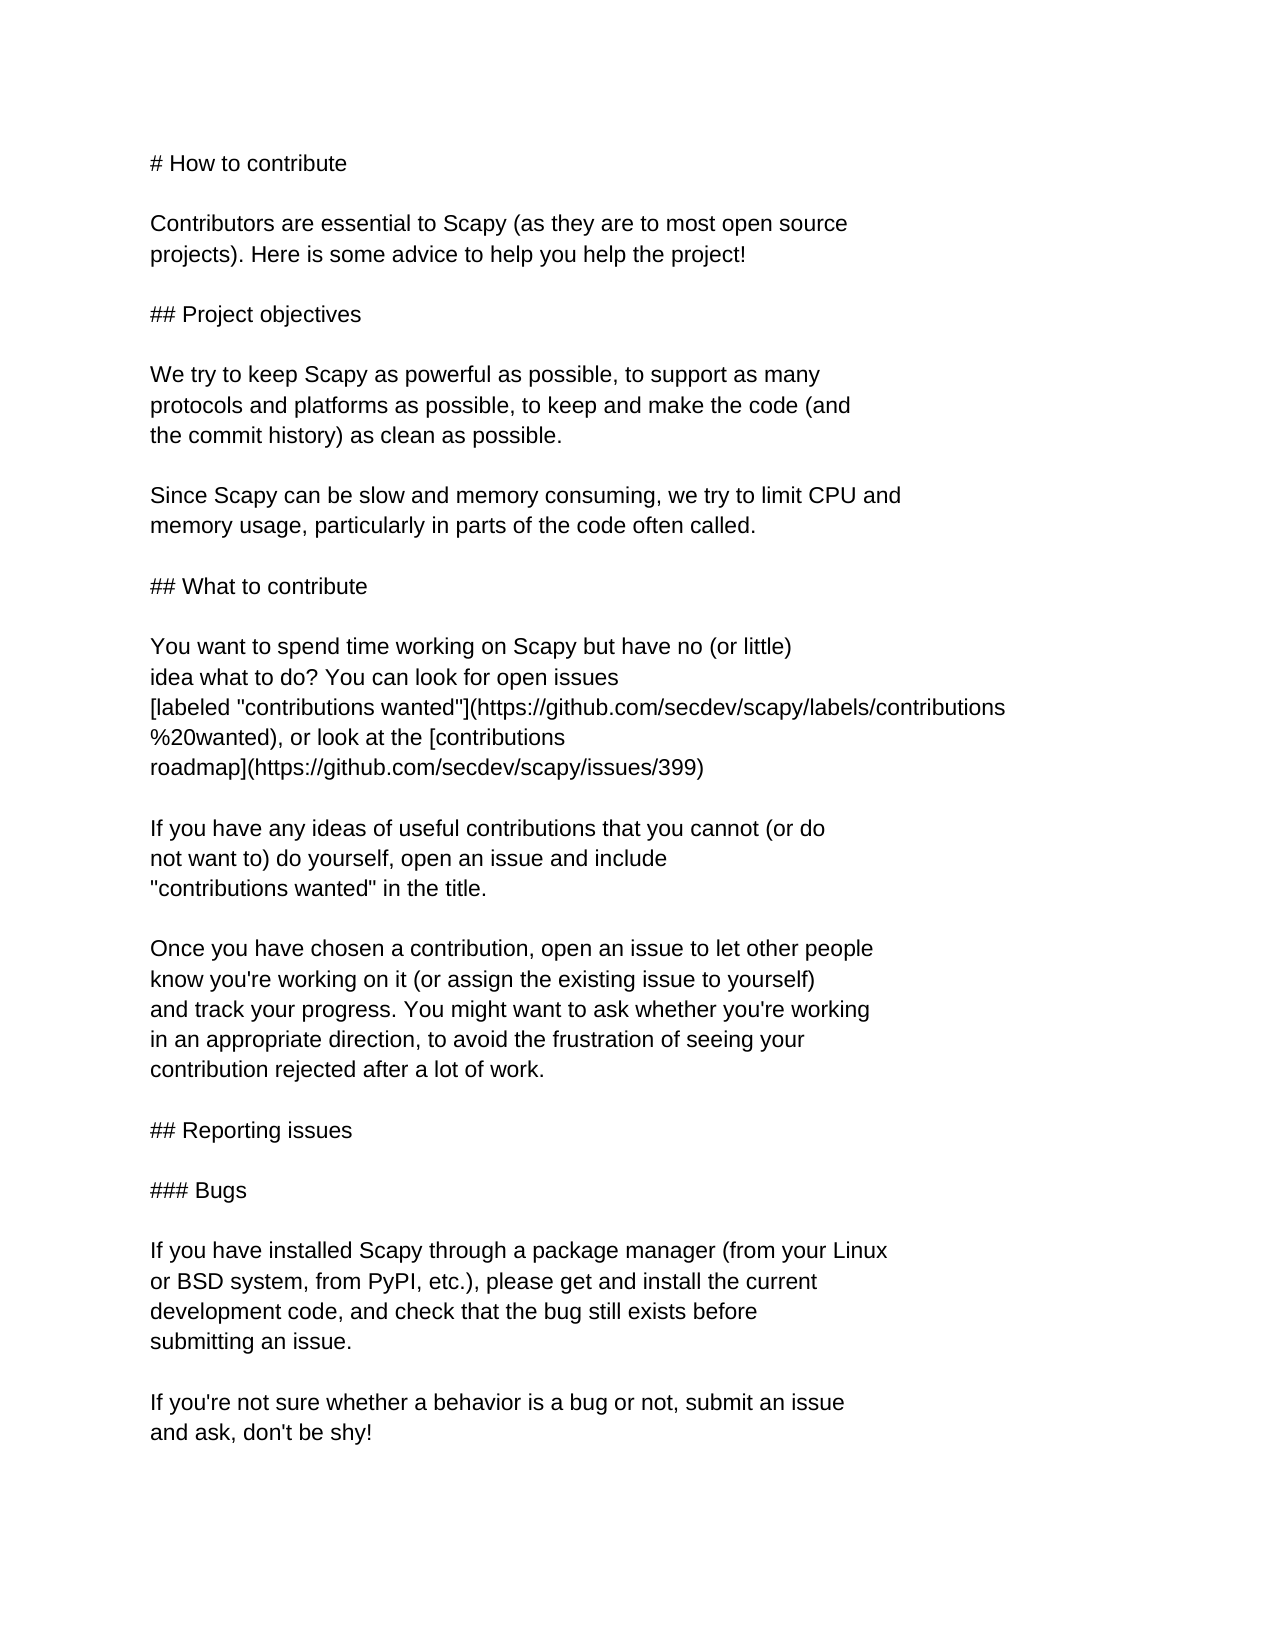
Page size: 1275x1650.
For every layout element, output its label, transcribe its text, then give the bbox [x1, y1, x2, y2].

text # How to contribute [150, 150, 1125, 176]
text the commit history) as clean as possible. [150, 422, 1125, 448]
text and track your progress. You might want to ask whether you're working [150, 996, 1125, 1022]
text or BSD system, from PyPI, etc.), please get and install the current [150, 1268, 1125, 1294]
text Contributors are essential to Scapy (as they are to most open source [150, 210, 1125, 237]
text ### Bugs [150, 1177, 1125, 1203]
text development code, and check that the bug still exists before [150, 1298, 1125, 1324]
text If you have installed Scapy through a package manager (from your Linux [150, 1237, 1125, 1264]
text protocols and platforms as possible, to keep and make the code (and [150, 392, 1125, 418]
text We try to keep Scapy as powerful as possible, to support as many [150, 361, 1125, 388]
text submitting an issue. [150, 1328, 1125, 1354]
text Since Scapy can be slow and memory consuming, we try to limit CPU and [150, 482, 1125, 509]
text If you're not sure whether a behavior is a bug or not, submit an issue [150, 1388, 1125, 1415]
text You want to spend time working on Scapy but have no (or little) [150, 633, 1125, 660]
text ## Reporting issues [150, 1117, 1125, 1143]
text idea what to do? You can look for open issues [150, 663, 1125, 690]
text "contributions wanted" in the title. [150, 875, 1125, 901]
text not want to) do yourself, open an issue and include [150, 845, 1125, 871]
text and ask, don't be shy! [150, 1419, 1125, 1445]
text memory usage, particularly in parts of the code often called. [150, 512, 1125, 539]
text know you're working on it (or assign the existing issue to yourself) [150, 966, 1125, 992]
text ## What to contribute [150, 573, 1125, 599]
text ## Project objectives [150, 301, 1125, 327]
text contribution rejected after a lot of work. [150, 1056, 1125, 1083]
text in an appropriate direction, to avoid the frustration of seeing your [150, 1026, 1125, 1052]
text If you have any ideas of useful contributions that you cannot (or do [150, 814, 1125, 841]
text [labeled "contributions wanted"](https://github.com/secdev/scapy/labels/contributions%20wanted), or look at the [contributions roadmap](https://github.com/secdev/scapy/issues/399) [150, 694, 1125, 781]
text Once you have chosen a contribution, open an issue to let other people [150, 935, 1125, 962]
text projects). Here is some advice to help you help the project! [150, 241, 1125, 267]
